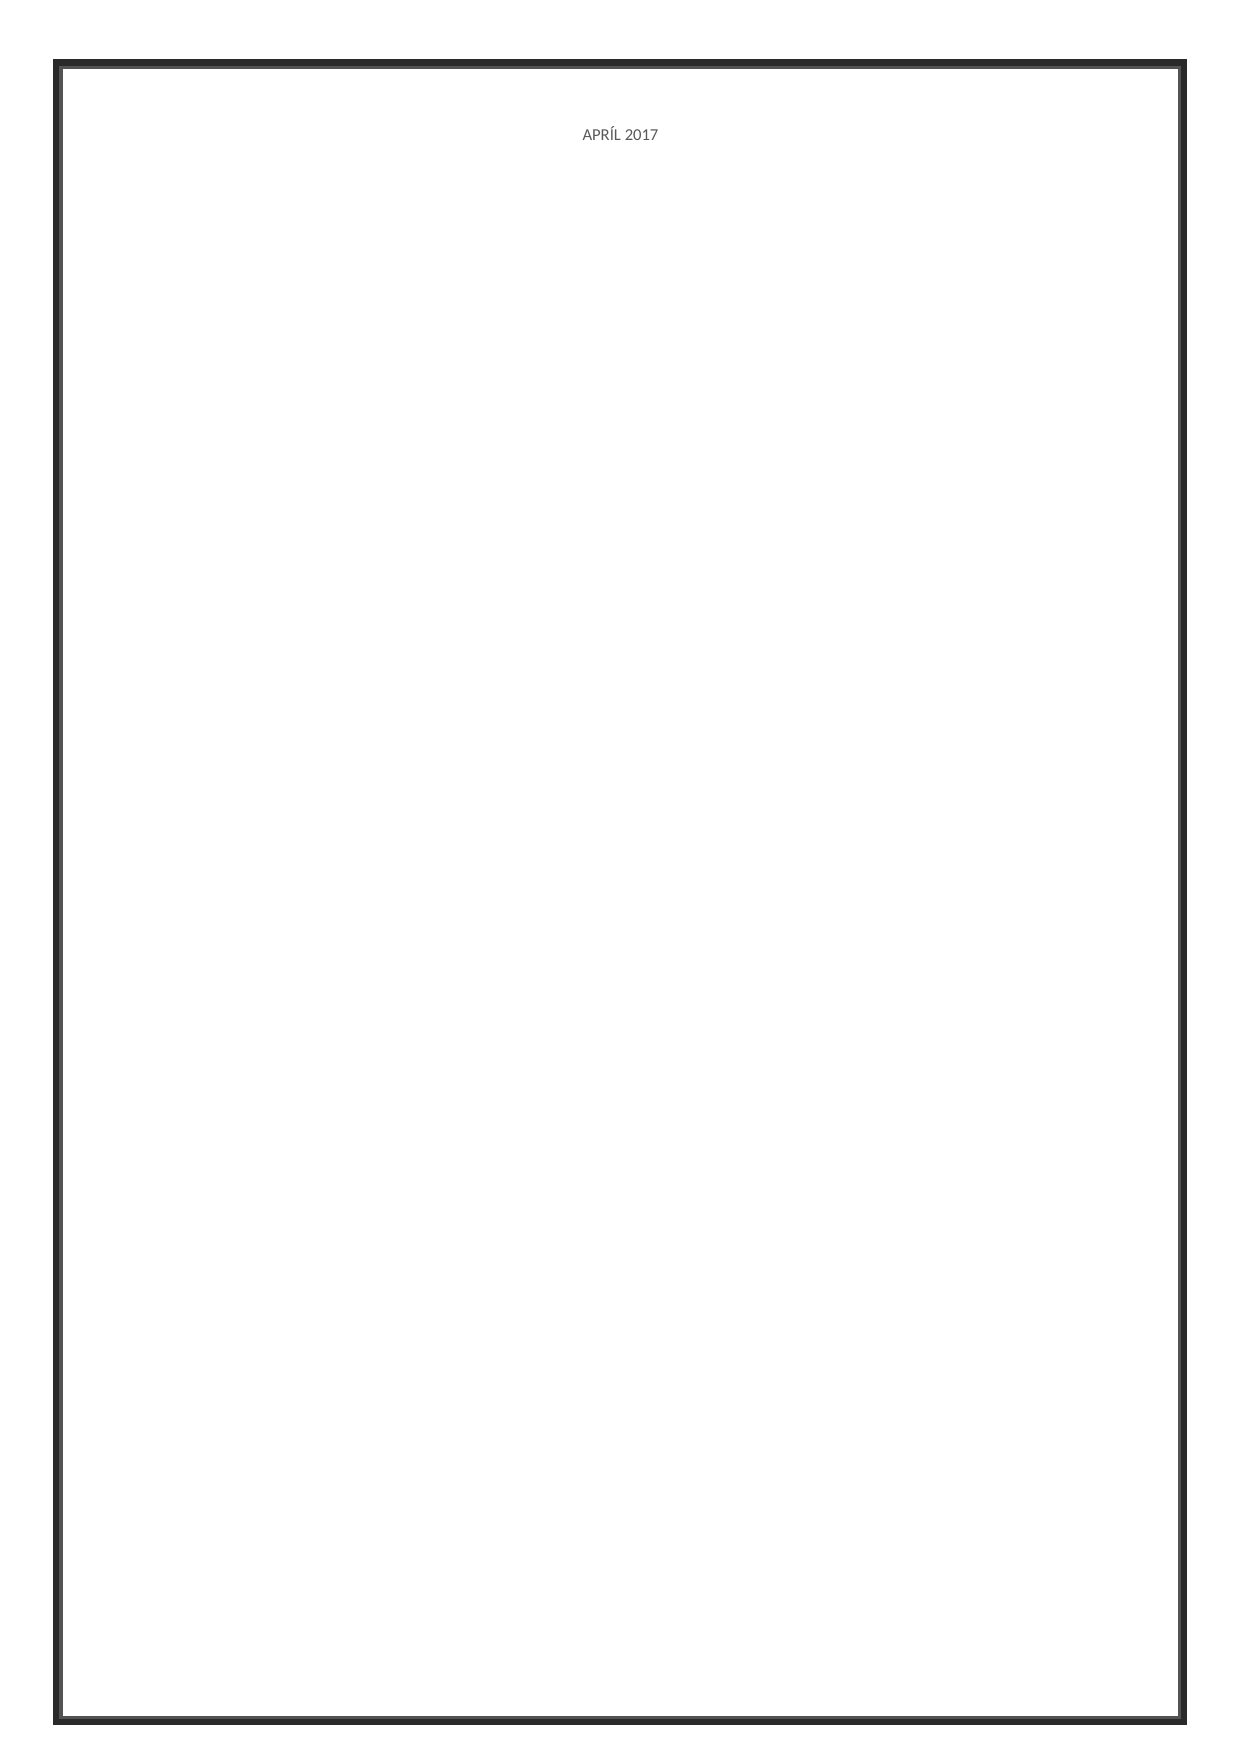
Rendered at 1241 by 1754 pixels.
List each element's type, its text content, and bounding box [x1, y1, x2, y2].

text APRÍL 2017 [89, 124, 1152, 145]
